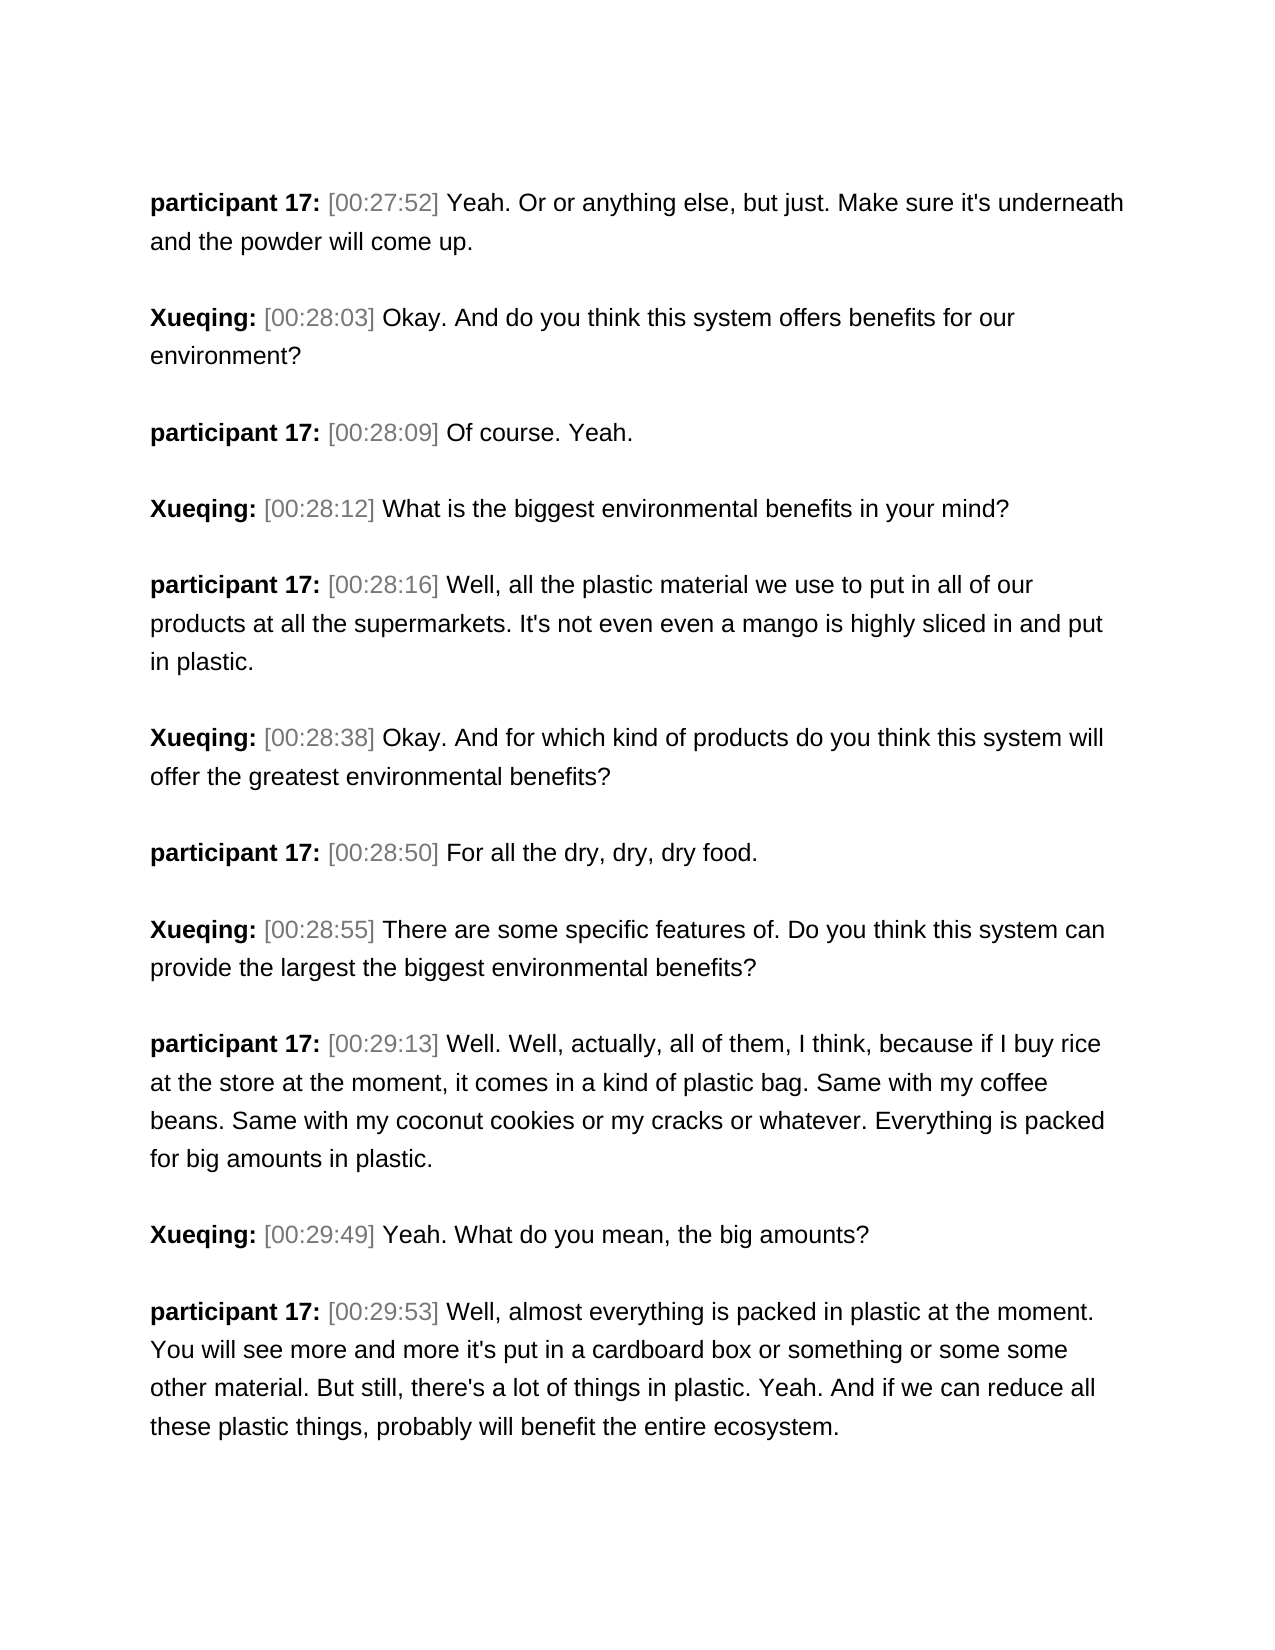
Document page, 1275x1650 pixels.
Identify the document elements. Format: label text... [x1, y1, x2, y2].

text Xueqing: [00:28:55] There are some specific features of. Do you think this system can provide the largest the biggest environmental benefits? [150, 914, 1125, 982]
text participant 17: [00:28:16] Well, all the plastic material we use to put in all of our products at all the supermarkets. It's not even even a mango is highly sliced in and put in plastic. [150, 571, 1125, 676]
text participant 17: [00:29:13] Well. Well, actually, all of them, I think, because if I buy rice at the store at the moment, it comes in a kind of plastic bag. Same with my coffee beans. Same with my coconut cookies or my cracks or whatever. Everything is packed for big amounts in plastic. [150, 1029, 1125, 1173]
text participant 17: [00:29:53] Well, almost everything is packed in plastic at the moment. You will see more and more it's put in a cardboard box or something or some some other material. But still, there's a lot of things in plastic. Yeah. And if we can reduce all these plastic things, probably will benefit the entire ecosystem. [150, 1297, 1125, 1440]
text Xueqing: [00:28:03] Okay. And do you think this system offers benefits for our environment? [150, 303, 1125, 370]
text participant 17: [00:28:50] For all the dry, dry, dry food. [150, 838, 1125, 867]
text participant 17: [00:28:09] Of course. Yeah. [150, 418, 1125, 446]
text Xueqing: [00:28:12] What is the biggest environmental benefits in your mind? [150, 494, 1125, 523]
text Xueqing: [00:28:38] Okay. And for which kind of products do you think this system will offer the greatest environmental benefits? [150, 723, 1125, 790]
text Xueqing: [00:29:49] Yeah. What do you mean, the big amounts? [150, 1220, 1125, 1249]
text participant 17: [00:27:52] Yeah. Or or anything else, but just. Make sure it's underneath and the powder will come up. [150, 188, 1125, 255]
